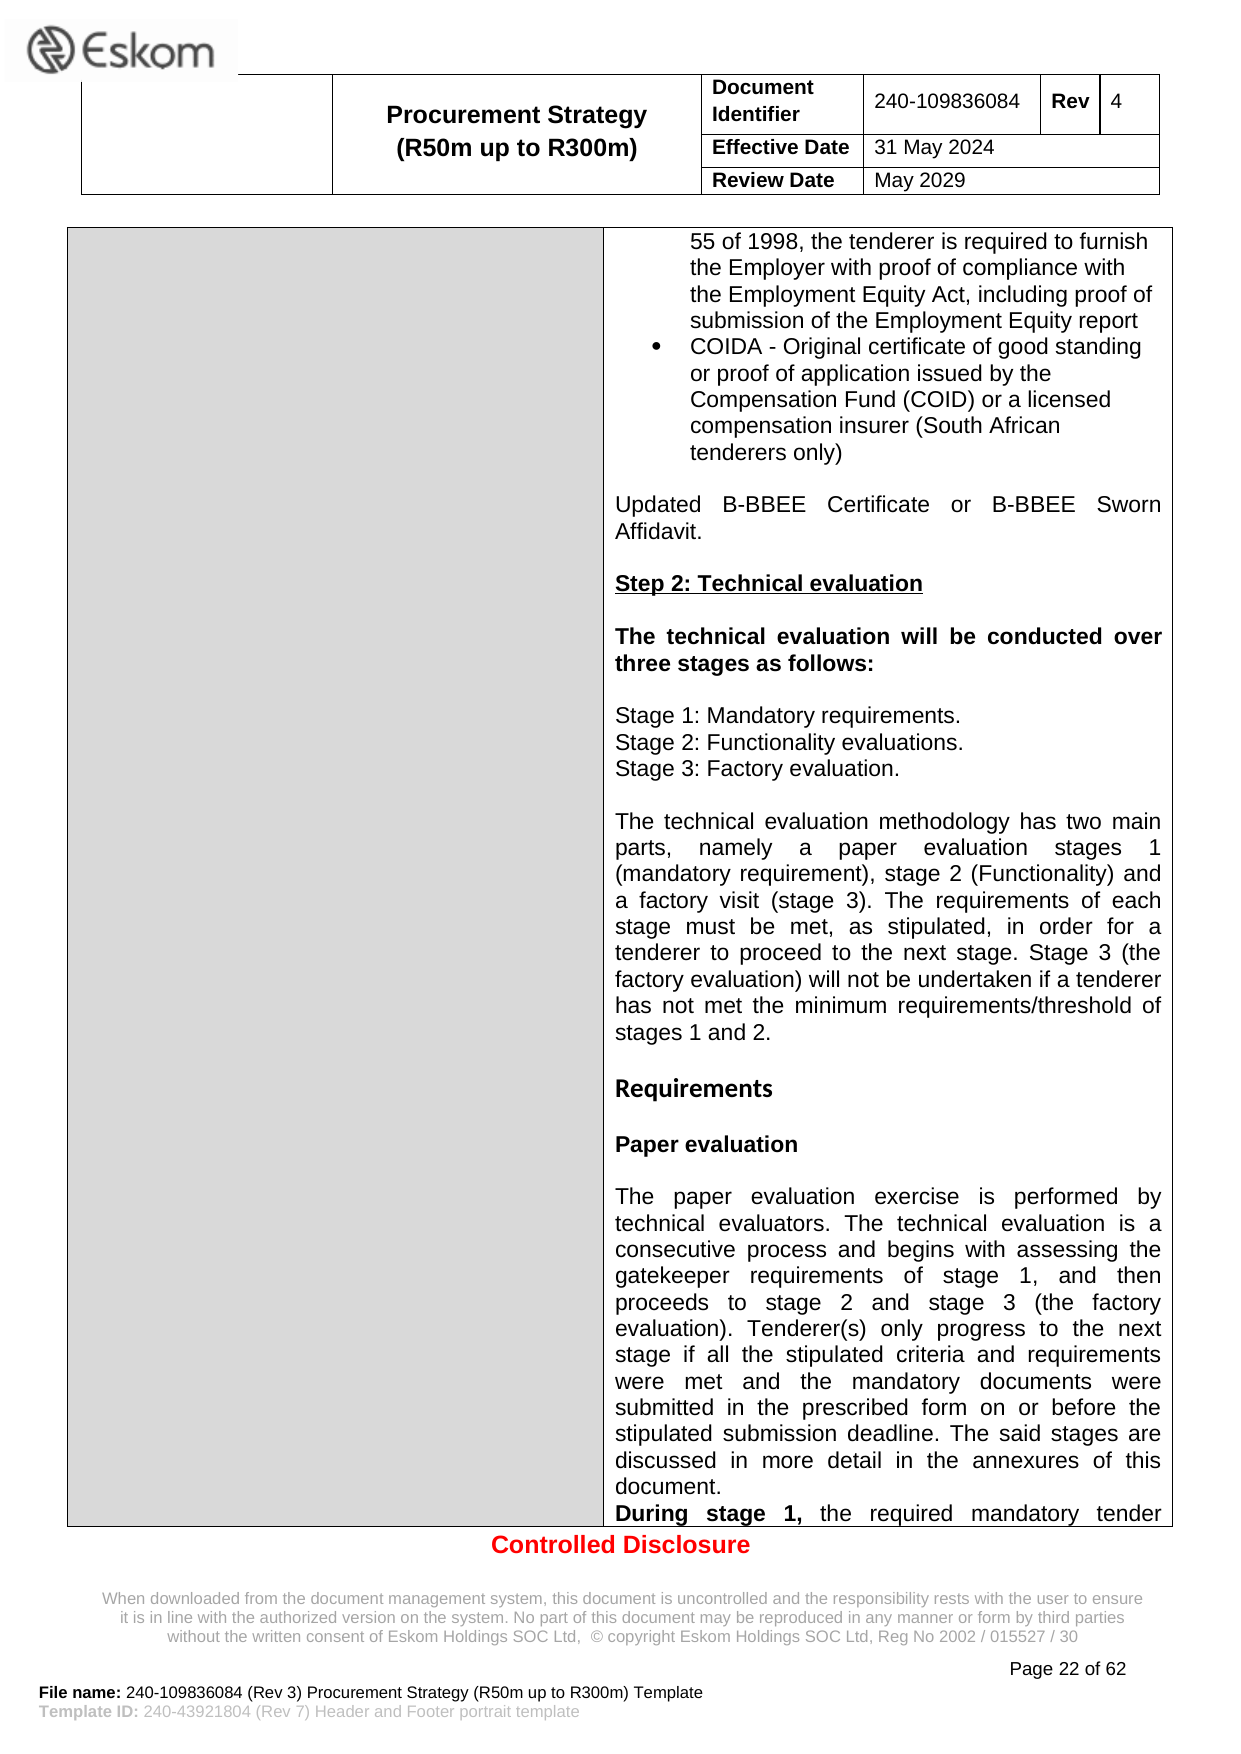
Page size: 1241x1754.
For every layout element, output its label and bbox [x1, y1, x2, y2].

table_cell [68, 228, 603, 1526]
table_cell [604, 228, 1172, 1526]
